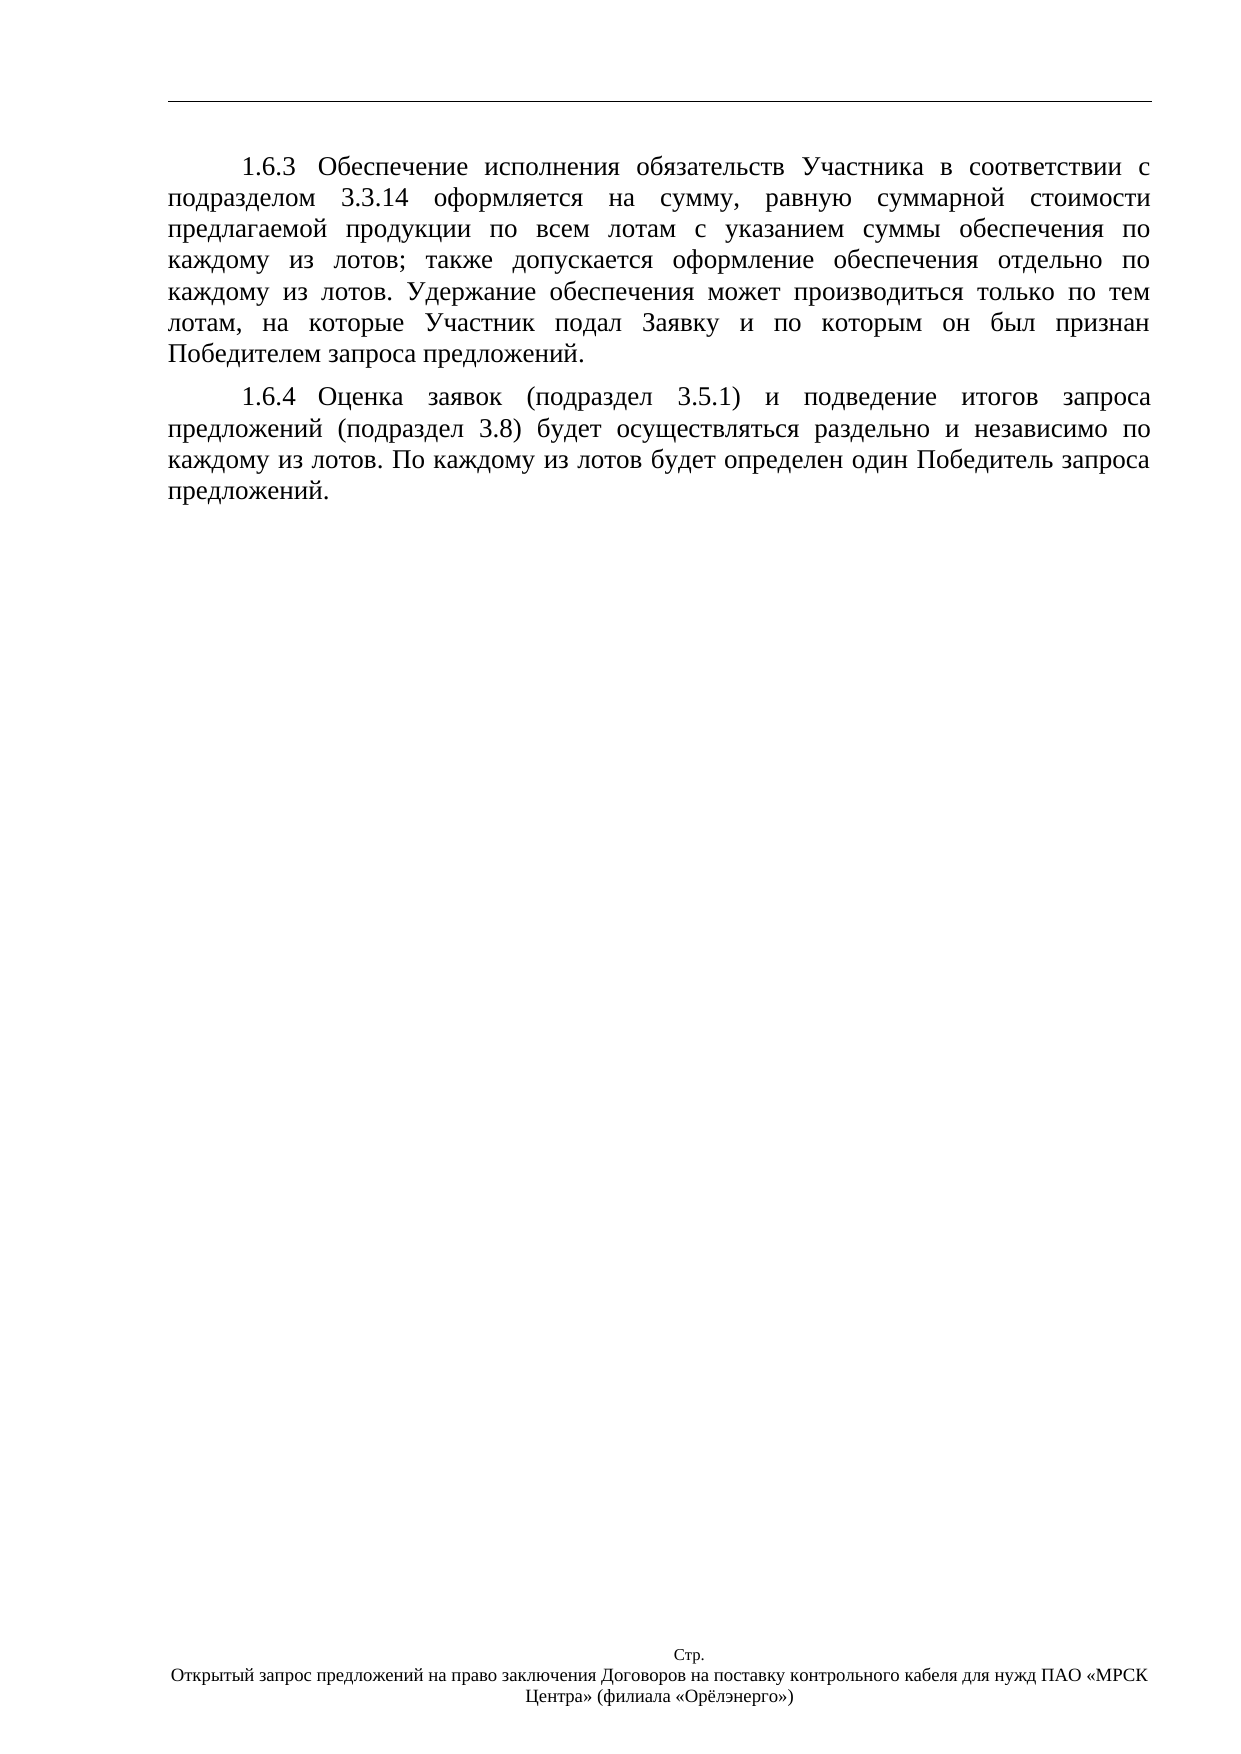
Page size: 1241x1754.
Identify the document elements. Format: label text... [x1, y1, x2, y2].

subtitle Обеспечение исполнения обязательств Участника в соответствии с подразделом 3.3.14 оформляется на сумму, равную суммарной стоимости предлагаемой продукции по всем лотам с указанием суммы обеспечения по каждому из лотов; также допускается оформление обеспечения отдельно по каждому из лотов. Удержание обеспечения может производиться только по тем лотам, на которые Участник подал Заявку и по которым он был признан Победителем запроса предложений. [168, 150, 1152, 368]
subtitle Оценка заявок (подраздел 3.5.1) и подведение итогов запроса предложений (подраздел 3.8) будет осуществляться раздельно и независимо по каждому из лотов. По каждому из лотов будет определен один Победитель запроса предложений. [168, 381, 1152, 505]
